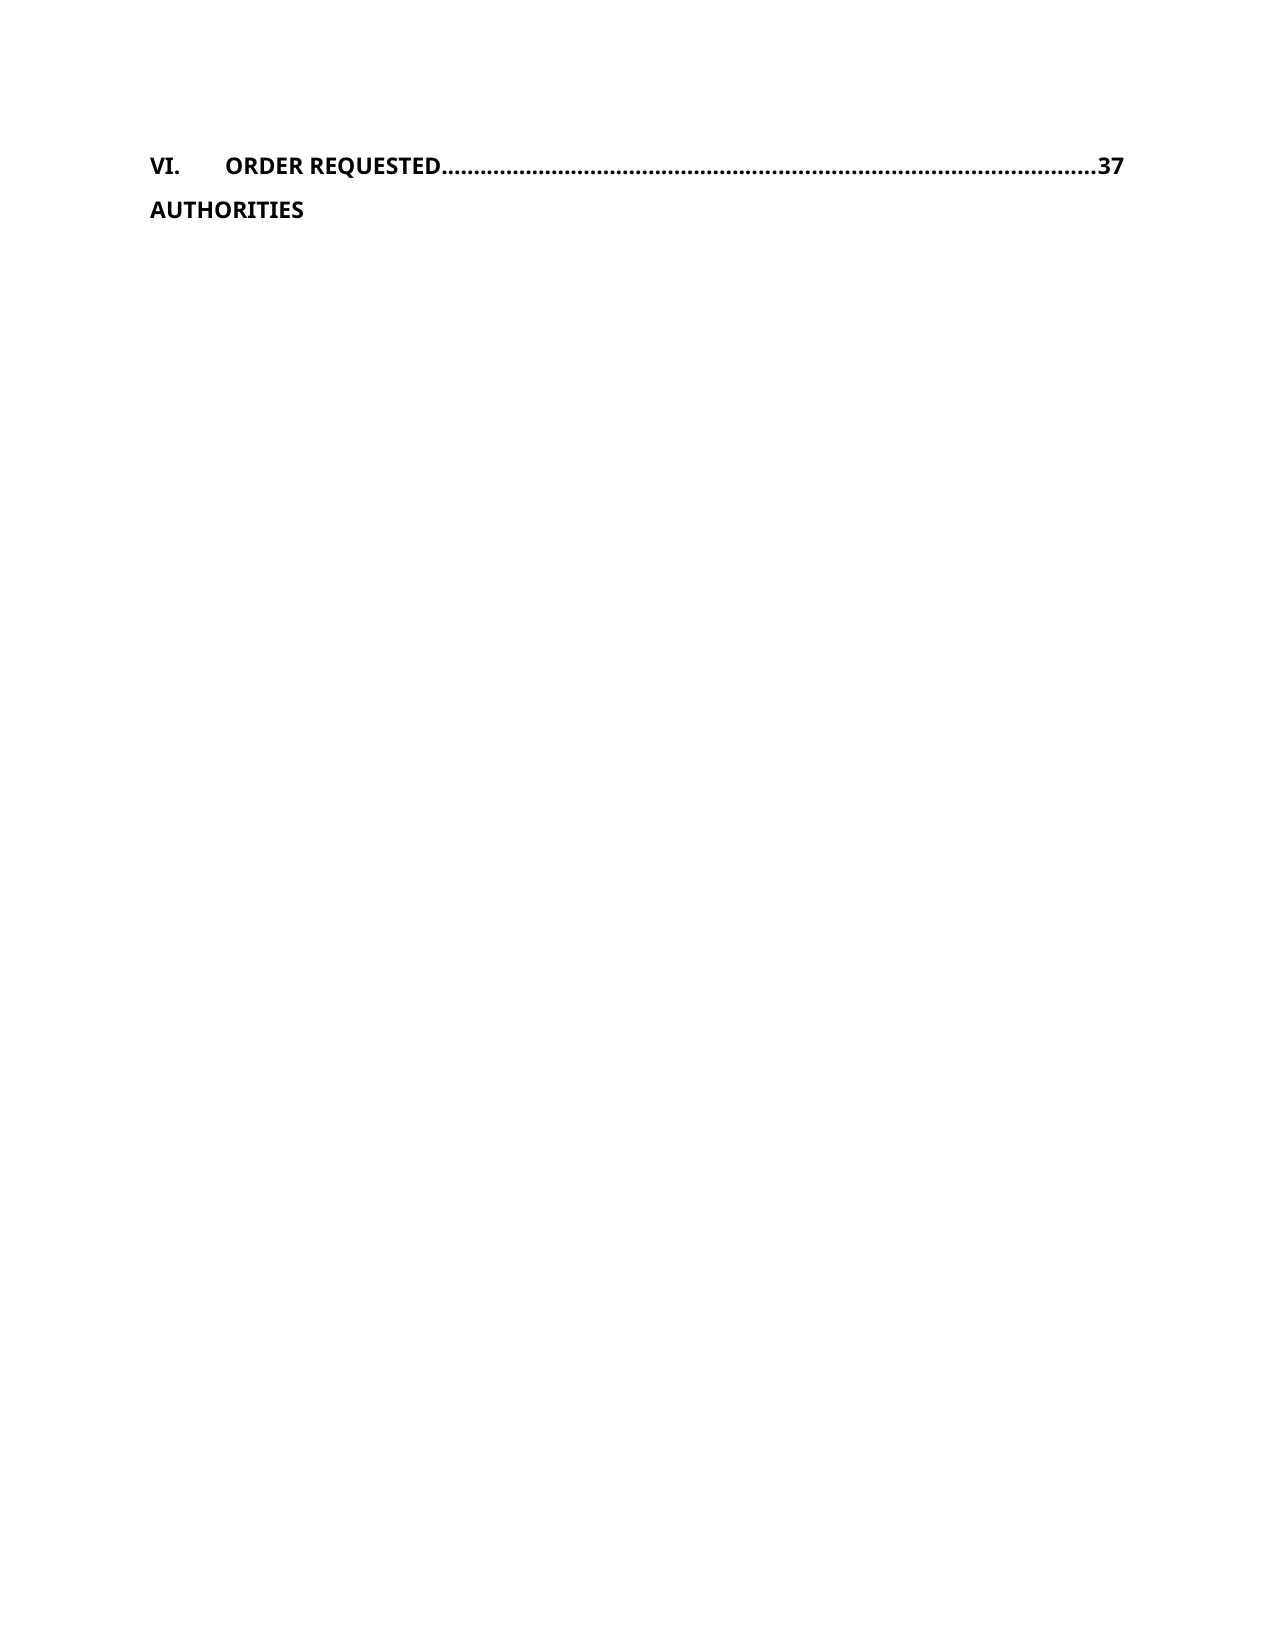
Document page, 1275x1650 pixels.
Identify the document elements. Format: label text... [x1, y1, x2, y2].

text AUTHORITIES 41 [150, 194, 1125, 225]
text VI. order requested 37 [150, 150, 1125, 181]
